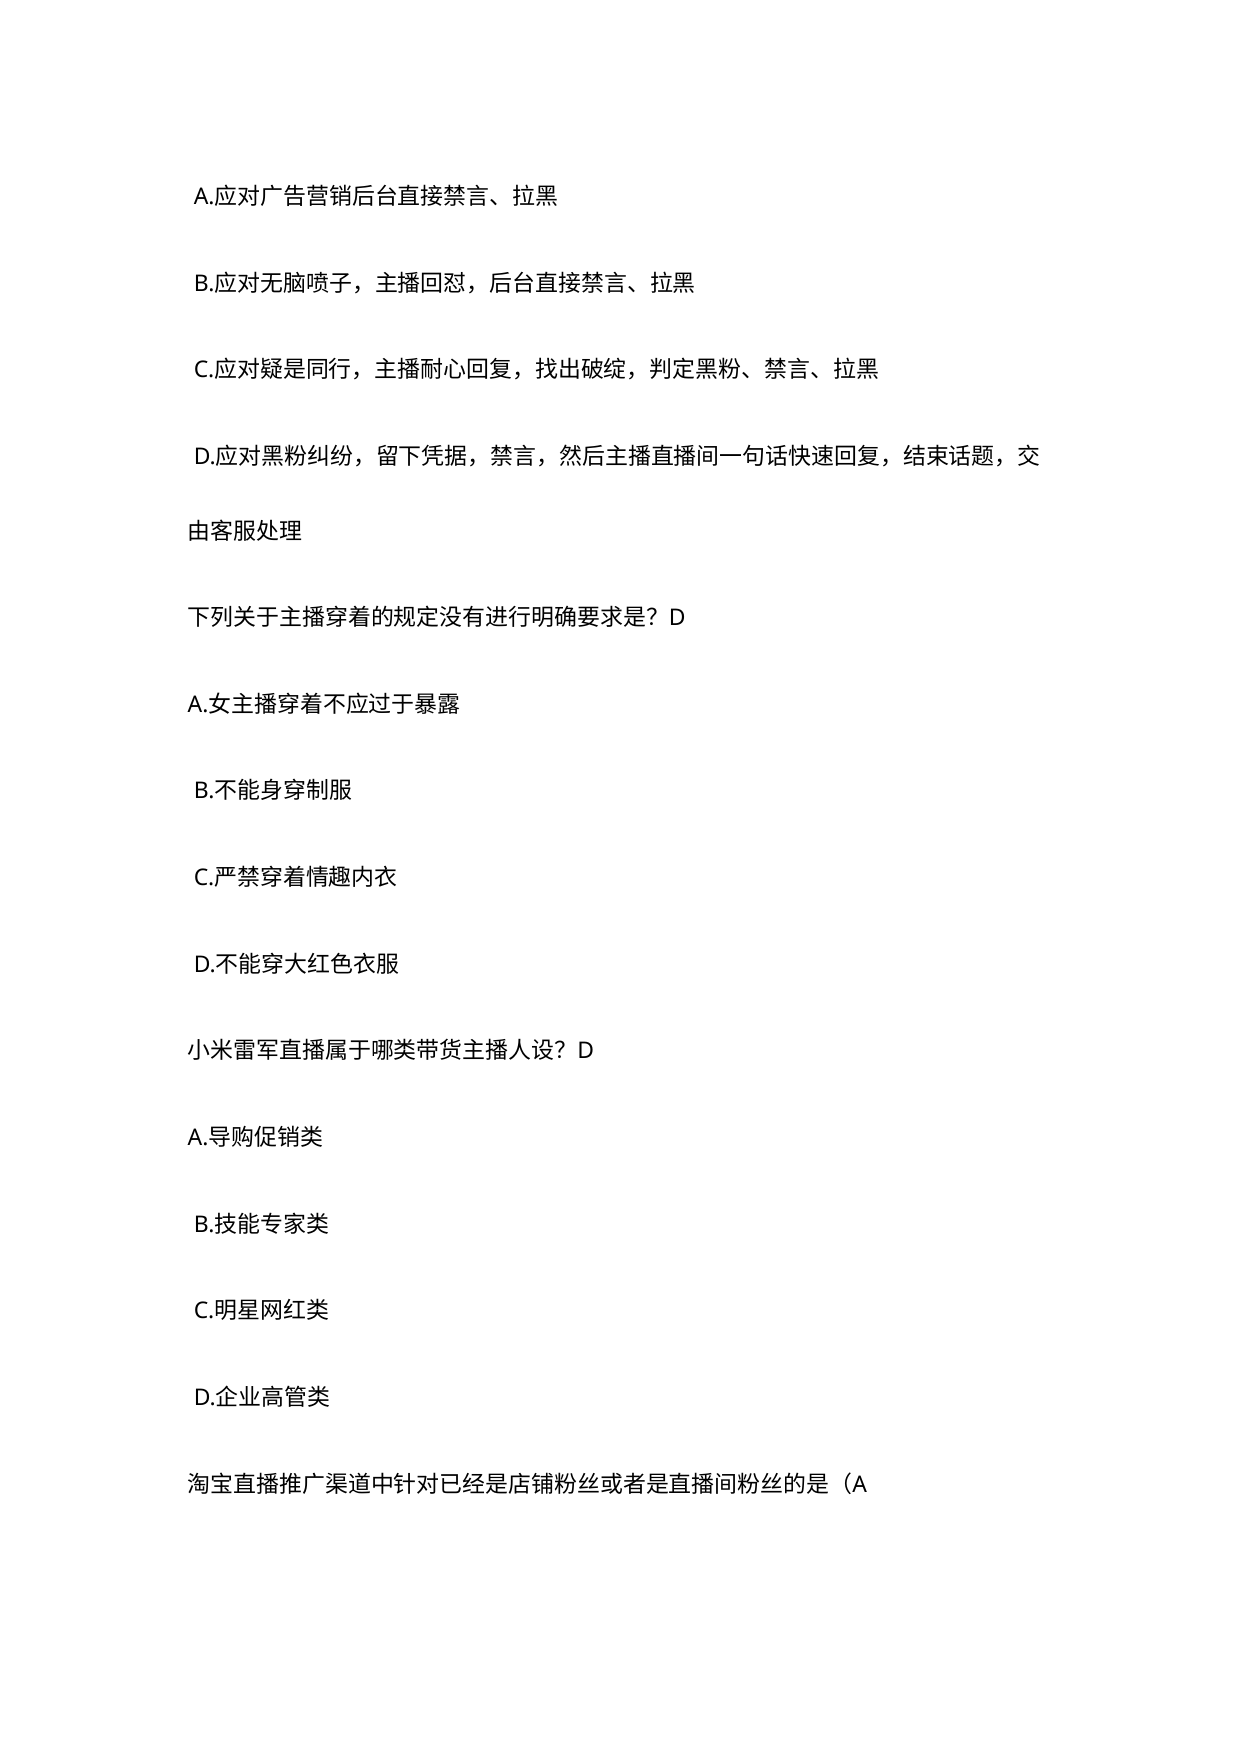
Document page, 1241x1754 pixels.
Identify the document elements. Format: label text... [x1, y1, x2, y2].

text D.企业高管类 [187, 1363, 1053, 1428]
text A.导购促销类 [187, 1103, 1053, 1168]
text B.应对无脑喷子，主播回怼，后台直接禁言、拉黑 [187, 249, 1053, 314]
text 小米雷军直播属于哪类带货主播人设？D [187, 1017, 1053, 1082]
text 下列关于主播穿着的规定没有进行明确要求是？D [187, 583, 1053, 648]
text A.应对广告营销后台直接禁言、拉黑 [187, 162, 1053, 227]
text 淘宝直播推广渠道中针对已经是店铺粉丝或者是直播间粉丝的是（A [187, 1450, 1053, 1515]
text D.不能穿大红色衣服 [187, 930, 1053, 995]
text B.技能专家类 [187, 1190, 1053, 1255]
text C.明星网红类 [187, 1277, 1053, 1342]
text C.严禁穿着情趣内衣 [187, 843, 1053, 908]
text D.应对黑粉纠纷，留下凭据，禁言，然后主播直播间一句话快速回复，结束话题，交由客服处理 [187, 422, 1053, 562]
text C.应对疑是同行，主播耐心回复，找出破绽，判定黑粉、禁言、拉黑 [187, 335, 1053, 400]
text B.不能身穿制服 [187, 757, 1053, 822]
text A.女主播穿着不应过于暴露 [187, 670, 1053, 735]
